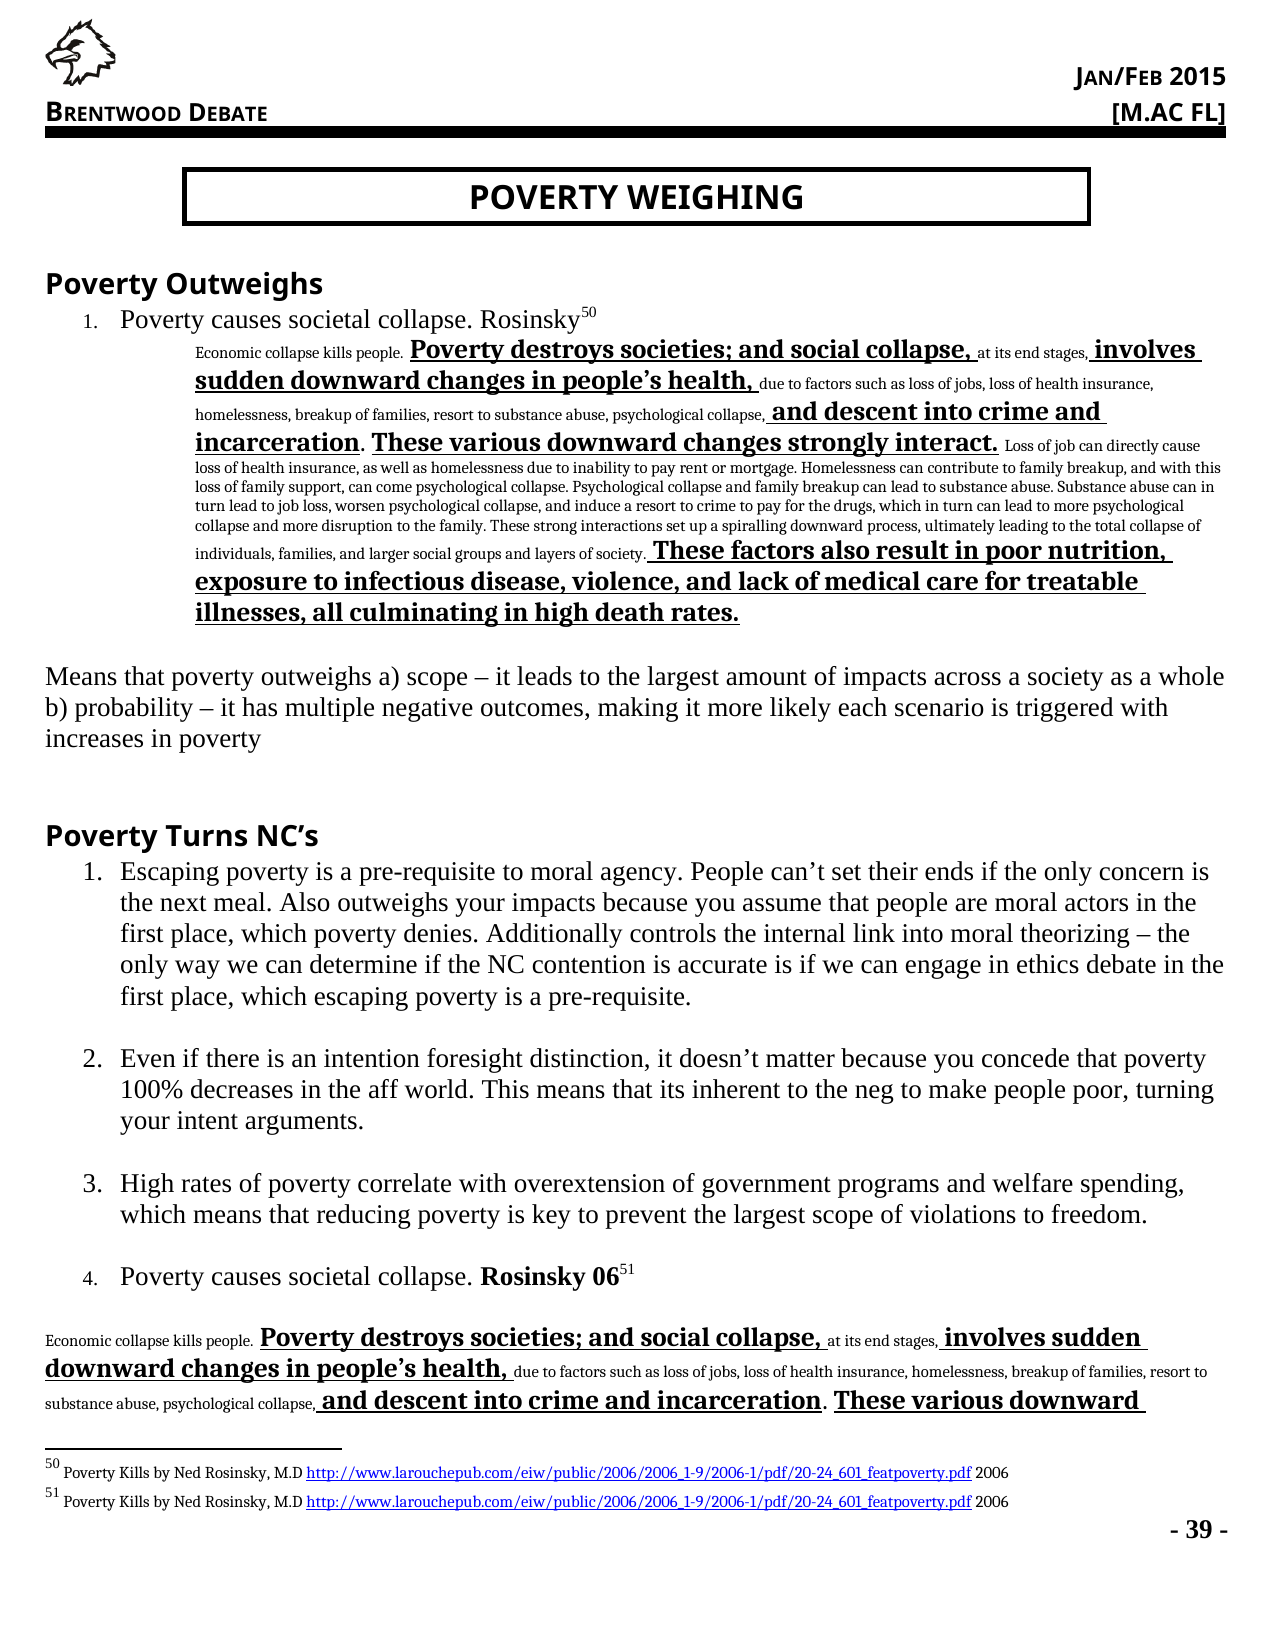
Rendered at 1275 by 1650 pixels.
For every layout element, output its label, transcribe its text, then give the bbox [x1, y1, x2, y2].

title Poverty Weighing [187, 172, 1087, 221]
picture [45, 18, 116, 86]
list Poverty causes societal collapse. Rosinsky [82, 303, 1228, 334]
list Escaping poverty is a pre-requisite to moral agency. People can’t set their ends if the only concern is the next meal. Also outweighs your impacts because you assume that people are moral actors in the first place, which poverty denies. Additionally controls the internal link into moral theorizing – the only way we can determine if the NC contention is accurate is if we can engage in ethics debate in the first place, which escaping poverty is a pre-requisite. [82, 855, 1228, 1011]
text Poverty Turns NC’s [45, 816, 1228, 855]
list Even if there is an intention foresight distinction, it doesn’t matter because you concede that poverty 100% decreases in the aff world. This means that its inherent to the neg to make people poor, turning your intent arguments. [82, 1042, 1228, 1136]
list Poverty causes societal collapse. Rosinsky 06 [82, 1260, 1228, 1291]
text Means that poverty outweighs a) scope – it leads to the largest amount of impacts across a society as a whole b) probability – it has multiple negative outcomes, making it more likely each scenario is triggered with increases in poverty [45, 660, 1228, 753]
list High rates of poverty correlate with overextension of government programs and welfare spending, which means that reducing poverty is key to prevent the largest scope of violations to freedom. [82, 1167, 1228, 1229]
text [45, 1322, 1228, 1416]
text Poverty Outweighs [45, 263, 1228, 303]
